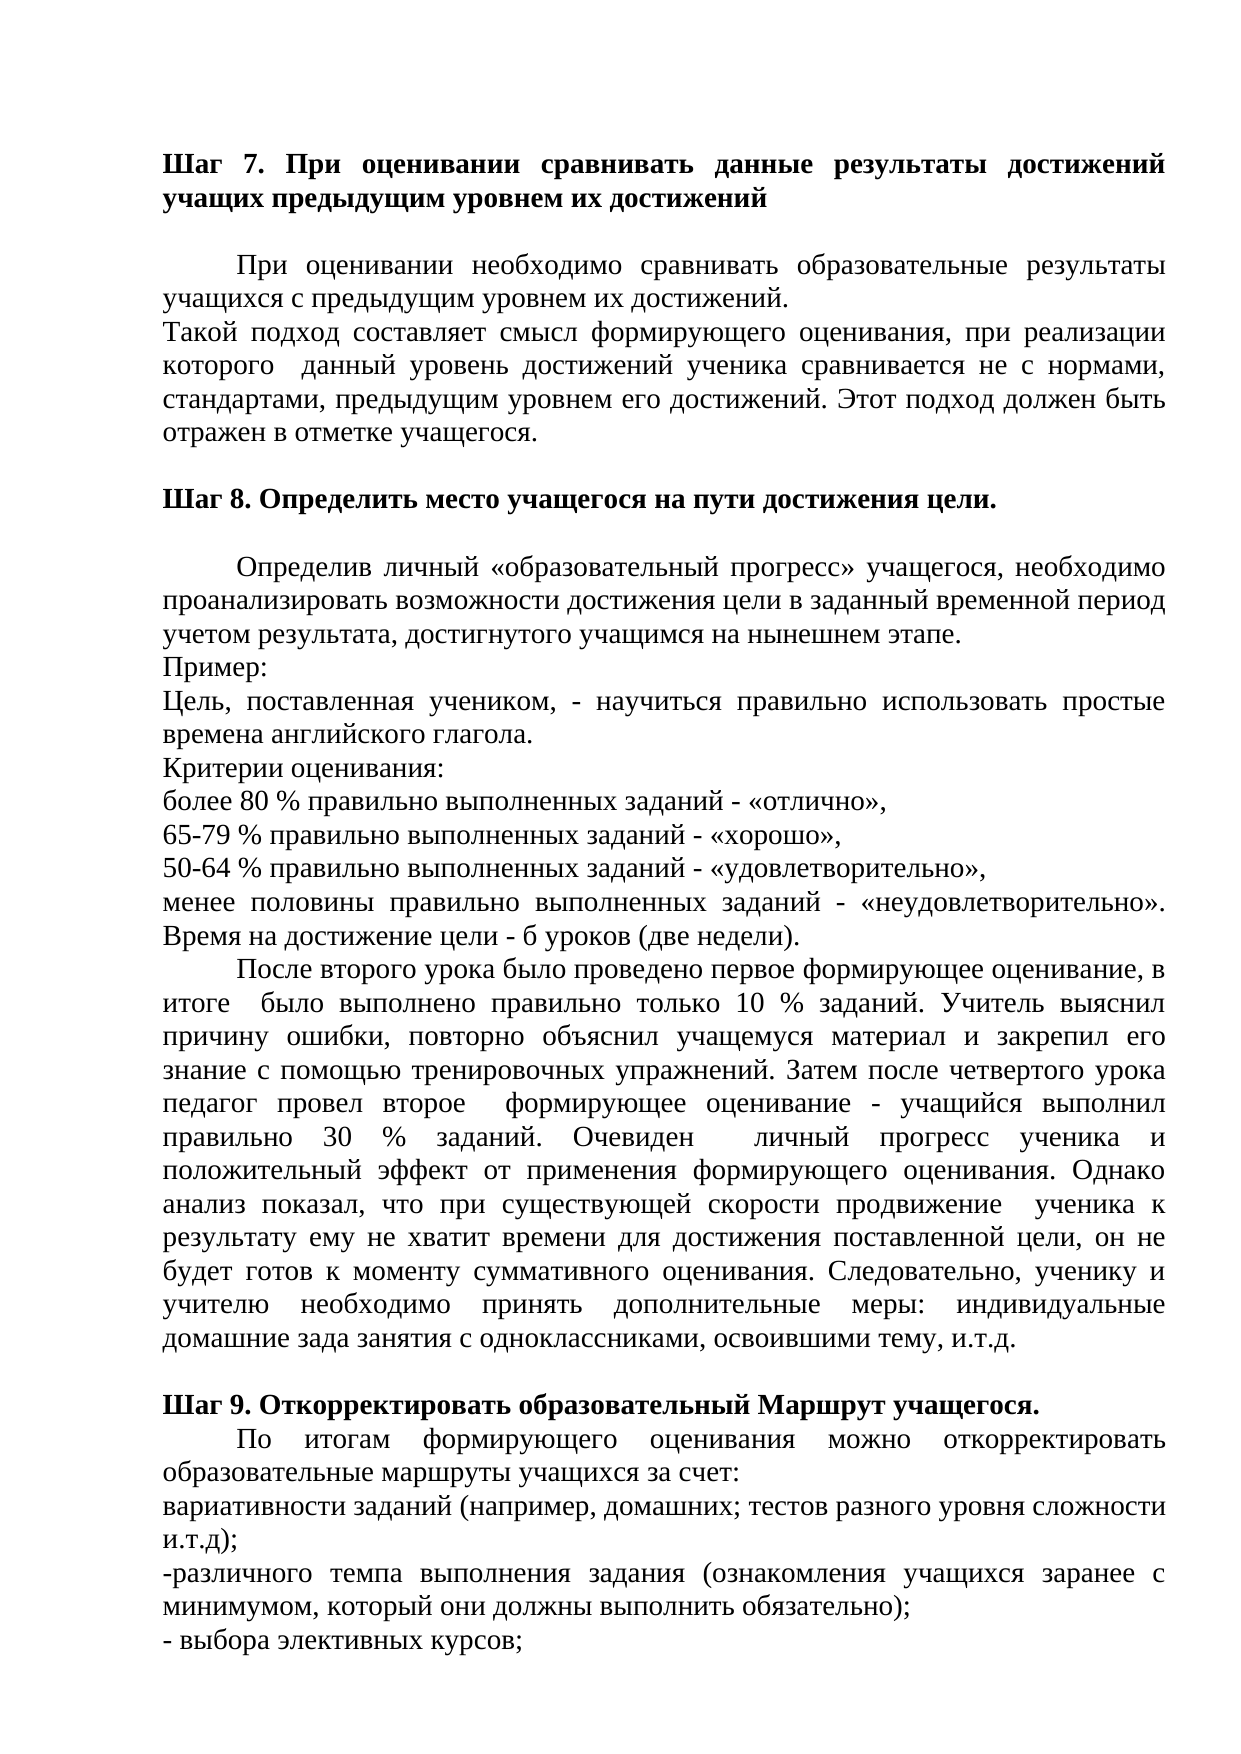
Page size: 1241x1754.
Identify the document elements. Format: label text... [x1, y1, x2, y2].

text Шаг 8. Определить место учащегося на пути достижения цели. [162, 482, 1167, 515]
text Такой подход составляет смысл формирующего оценивания, при реализации которого данный уровень достижений ученика сравнивается не с нормами, стандартами, предыдущим уровнем его достижений. Этот подход должен быть отражен в отметке учащегося. [162, 314, 1167, 448]
text По итогам формирующего оценивания можно откорректировать образовательные маршруты учащихся за счет: [162, 1421, 1167, 1488]
text - выбора элективных курсов; [162, 1622, 1167, 1656]
text Пример: [162, 649, 1167, 683]
text После второго урока было проведено первое формирующее оценивание, в итоге было выполнено правильно только 10 % заданий. Учитель выяснил причину ошибки, повторно объяснил учащемуся материал и закрепил его знание с помощью тренировочных упражнений. Затем после четвертого урока педагог провел второе формирующее оценивание - учащийся выполнил правильно 30 % заданий. Очевиден личный прогресс ученика и положительный эффект от применения формирующего оценивания. Однако анализ показал, что при существующей скорости продвижение ученика к результату ему не хватит времени для достижения поставленной цели, он не будет готов к моменту суммативного оценивания. Следовательно, ученику и учителю необходимо принять дополнительные меры: индивидуальные домашние зада занятия с одноклассниками, освоившими тему, и.т.д. [162, 951, 1167, 1354]
text Критерии оценивания: [162, 750, 1167, 783]
text Шаг 7. При оценивании сравнивать данные результаты достижений учащих предыдущим уровнем их достижений [162, 146, 1167, 213]
text менее половины правильно выполненных заданий - «неудовлетворительно». Время на достижение цели - б уроков (две недели). [162, 884, 1167, 951]
text При оценивании необходимо сравнивать образовательные результаты учащихся с предыдущим уровнем их достижений. [162, 247, 1167, 314]
text вариативности заданий (например, домашних; тестов разного уровня сложности и.т.д); [162, 1488, 1167, 1555]
text 65-79 % правильно выполненных заданий - «хорошо», [162, 817, 1167, 851]
text 50-64 % правильно выполненных заданий - «удовлетворительно», [162, 851, 1167, 884]
text -различного темпа выполнения задания (ознакомления учащихся заранее с минимумом, который они должны выполнить обязательно); [162, 1555, 1167, 1622]
text Определив личный «образовательный прогресс» учащегося, необходимо проанализировать возможности достижения цели в заданный временной период учетом результата, достигнутого учащимся на нынешнем этапе. [162, 549, 1167, 649]
text Шаг 9. Откорректировать образовательный Маршрут учащегося. [162, 1387, 1167, 1421]
text более 80 % правильно выполненных заданий - «отлично», [162, 783, 1167, 817]
text Цель, поставленная учеником, - научиться правильно использовать простые времена английского глагола. [162, 683, 1167, 750]
